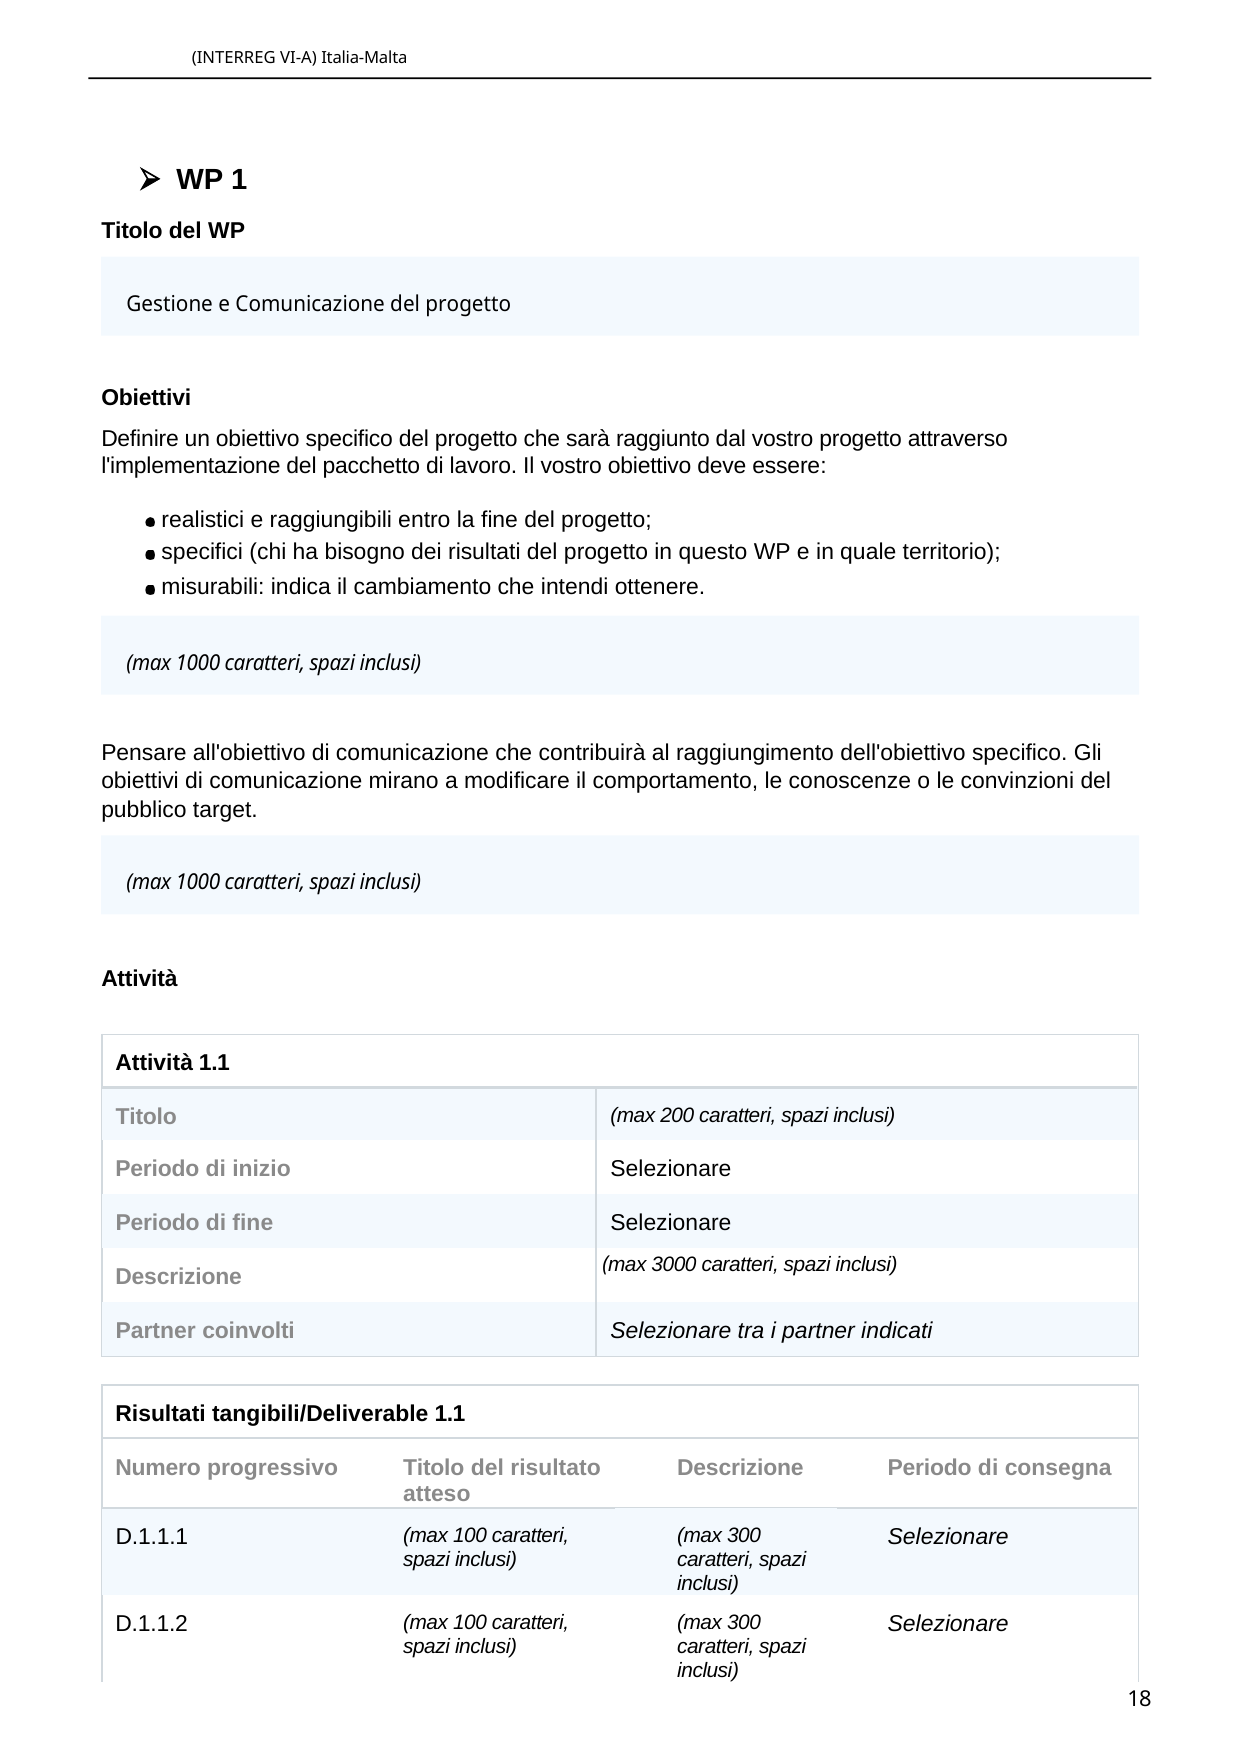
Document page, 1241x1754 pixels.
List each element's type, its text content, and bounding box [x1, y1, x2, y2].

text Attività [101, 964, 1152, 991]
table_cell D.1.1.2 [103, 1595, 339, 1682]
table_cell Selezionare [597, 1140, 1138, 1194]
table_cell (max 3000 caratteri, spazi inclusi) [597, 1248, 1138, 1302]
table_cell Periodo di inizio [103, 1140, 595, 1194]
table_cell (max 300 caratteri, spazi inclusi) [615, 1595, 837, 1682]
text Titolo del WP [101, 217, 1152, 244]
table_cell Selezionare [597, 1194, 1138, 1248]
table_cell (max 100 caratteri, spazi inclusi) [339, 1595, 615, 1682]
table_cell Descrizione [615, 1439, 837, 1507]
table_cell Descrizione [103, 1248, 595, 1302]
picture [145, 585, 155, 595]
text specifici (chi ha bisogno dei risultati del progetto in questo WP e in quale territorio); [145, 538, 1038, 568]
text realistici e raggiungibili entro la fine del progetto; [145, 506, 1152, 535]
table_cell Titolo del risultato atteso [339, 1439, 615, 1507]
table_cell D.1.1.1 [102, 1509, 339, 1595]
table_cell (max 300 caratteri, spazi inclusi) [615, 1508, 837, 1595]
table_cell Periodo di fine [102, 1194, 595, 1248]
table_cell Selezionare [837, 1507, 1138, 1595]
text Obiettivi [101, 384, 1152, 410]
table_cell Selezionare tra i partner indicati [597, 1302, 1138, 1356]
table_cell (max 100 caratteri, spazi inclusi) [339, 1509, 615, 1595]
table_cell Selezionare [837, 1595, 1138, 1682]
table_header Risultati tangibili/Deliverable 1.1 [103, 1386, 1138, 1437]
table_cell Titolo [102, 1089, 595, 1140]
table_cell Partner coinvolti [102, 1302, 595, 1356]
text misurabili: indica il cambiamento che intendi ottenere. [145, 573, 1038, 603]
picture [145, 517, 155, 527]
text Pensare all'obiettivo di comunicazione che contribuirà al raggiungimento dell'obiettivo specifico. Gli obiettivi di comunicazione mirano a modificare il comportamento, le conoscenze o le convinzioni del pubblico target. [101, 738, 1152, 823]
table_cell (max 200 caratteri, spazi inclusi) [597, 1086, 1138, 1140]
list WP 1 [138, 162, 1152, 196]
table_cell Numero progressivo [103, 1439, 339, 1507]
table_header Attività 1.1 [103, 1035, 1138, 1086]
table_cell Periodo di consegna [837, 1439, 1138, 1507]
text Definire un obiettivo specifico del progetto che sarà raggiunto dal vostro progetto attraverso l'implementazione del pacchetto di lavoro. Il vostro obiettivo deve essere: [101, 425, 1152, 478]
picture [145, 550, 155, 560]
